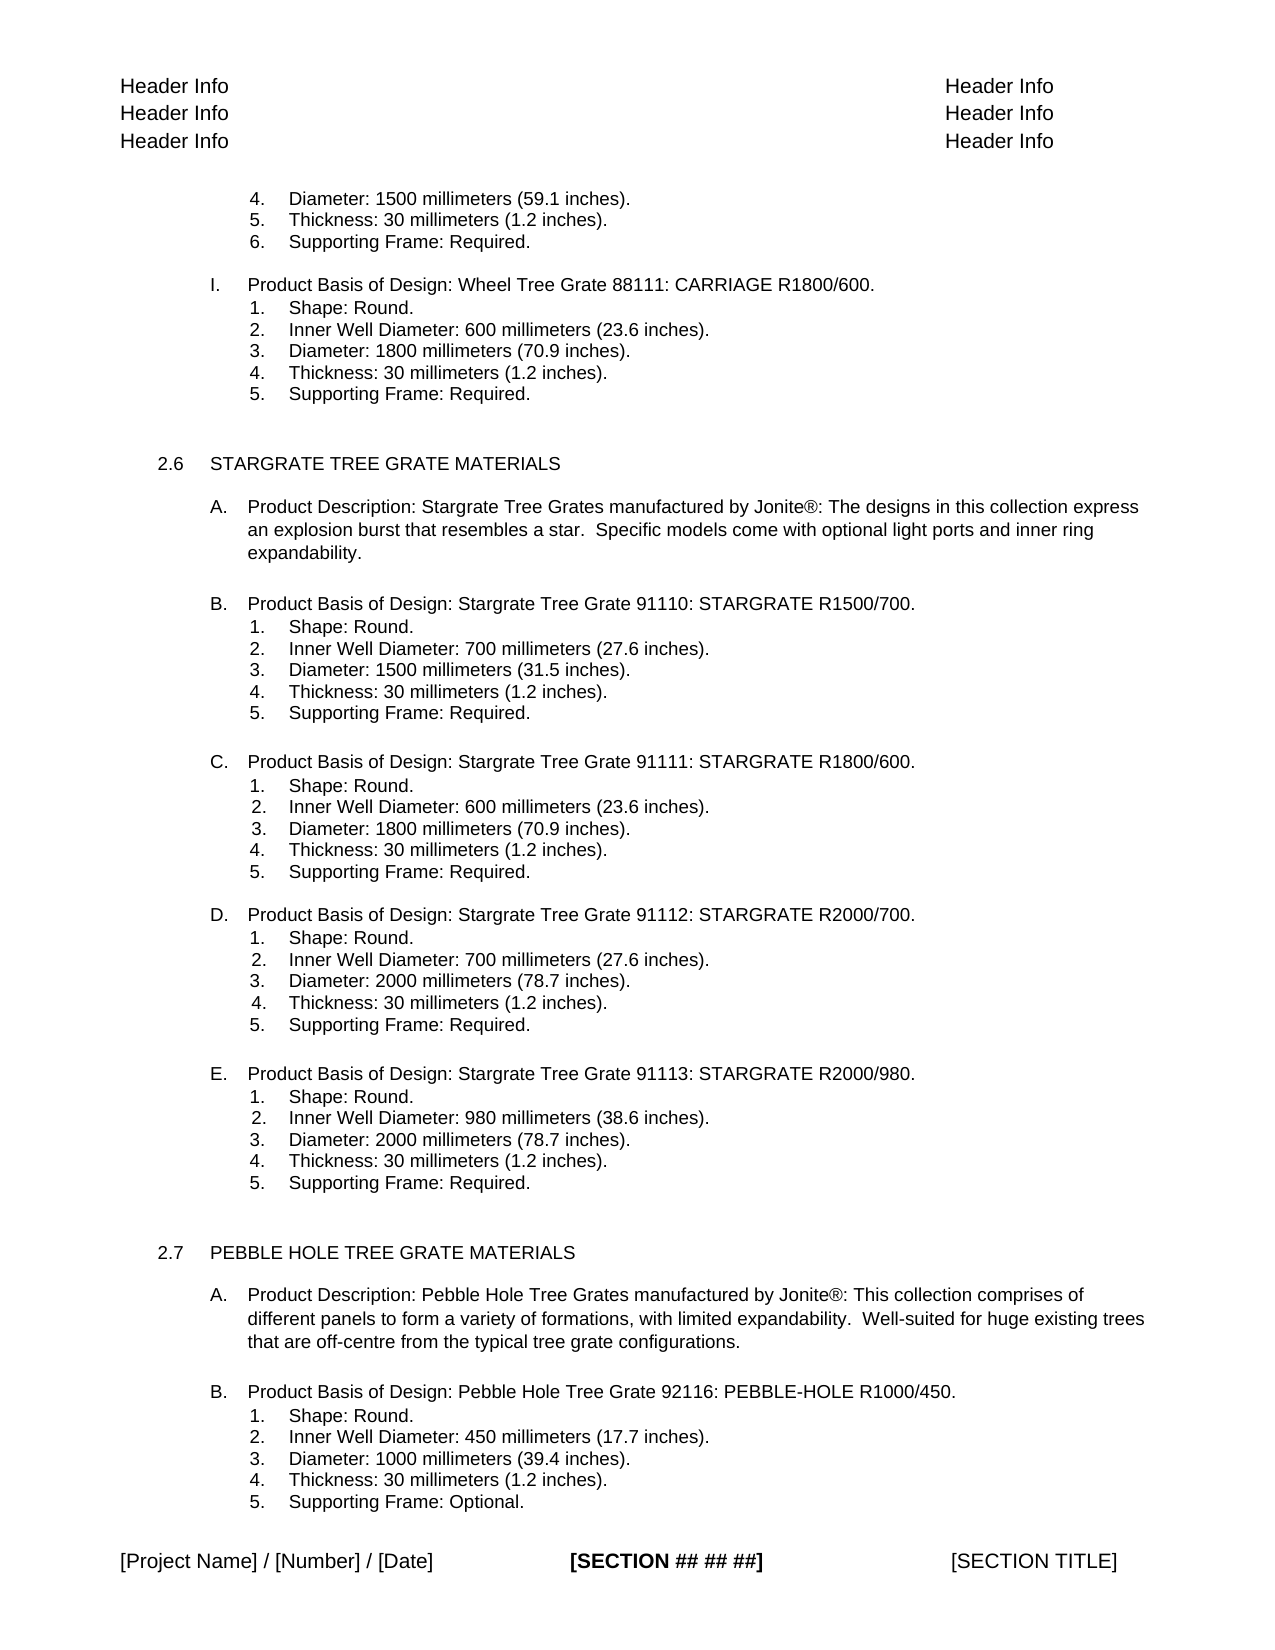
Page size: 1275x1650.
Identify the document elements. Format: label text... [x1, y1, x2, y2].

subtitle Thickness: 30 millimeters (1.2 inches). [249, 1469, 1155, 1491]
subtitle Supporting Frame: Optional. [249, 1491, 1155, 1512]
subtitle Product Description: Pebble Hole Tree Grates manufactured by Jonite®: This collection comprises of different panels to form a variety of formations, with limited expandability. Well-suited for huge existing trees that are off-centre from the typical tree grate configurations. [210, 1284, 1155, 1352]
subtitle Thickness: 30 millimeters (1.2 inches). [249, 681, 1155, 702]
subtitle Thickness: 30 millimeters (1.2 inches). [249, 1150, 1155, 1172]
subtitle Thickness: 30 millimeters (1.2 inches). [249, 362, 1155, 383]
subtitle Product Basis of Design: Stargrate Tree Grate 91110: STARGRATE R1500/700. [210, 593, 1155, 614]
subtitle Shape: Round. [249, 927, 1155, 949]
subtitle STARGRATE TREE GRATE MATERIALS [157, 453, 1155, 475]
subtitle Product Basis of Design: Stargrate Tree Grate 91111: STARGRATE R1800/600. [210, 751, 1155, 773]
subtitle Inner Well Diameter: 600 millimeters (23.6 inches). [249, 318, 1155, 340]
subtitle Diameter: 1800 millimeters (70.9 inches). [249, 340, 1155, 362]
subtitle Supporting Frame: Required. [249, 1172, 1155, 1193]
subtitle Thickness: 30 millimeters (1.2 inches). [249, 209, 1155, 231]
subtitle Product Description: Stargrate Tree Grates manufactured by Jonite®: The designs in this collection express an explosion burst that resembles a star. Specific models come with optional light ports and inner ring expandability. [210, 496, 1155, 563]
subtitle Diameter: 2000 millimeters (78.7 inches). [249, 970, 1155, 992]
subtitle Inner Well Diameter: 600 millimeters (23.6 inches). [251, 796, 1155, 818]
subtitle Inner Well Diameter: 700 millimeters (27.6 inches). [251, 949, 1155, 970]
subtitle Shape: Round. [249, 297, 1155, 318]
subtitle Product Basis of Design: Pebble Hole Tree Grate 92116: PEBBLE-HOLE R1000/450. [210, 1381, 1155, 1403]
subtitle Thickness: 30 millimeters (1.2 inches). [251, 992, 1155, 1013]
subtitle Shape: Round. [249, 1086, 1155, 1107]
subtitle Diameter: 1500 millimeters (59.1 inches). [249, 187, 1155, 209]
subtitle Inner Well Diameter: 980 millimeters (38.6 inches). [251, 1107, 1155, 1129]
subtitle Supporting Frame: Required. [249, 231, 1155, 252]
subtitle Supporting Frame: Required. [249, 861, 1155, 882]
subtitle Product Basis of Design: Stargrate Tree Grate 91112: STARGRATE R2000/700. [210, 904, 1155, 925]
subtitle Supporting Frame: Required. [249, 383, 1155, 405]
subtitle Supporting Frame: Required. [249, 702, 1155, 724]
subtitle Shape: Round. [249, 1404, 1155, 1426]
subtitle Diameter: 1800 millimeters (70.9 inches). [251, 818, 1155, 839]
subtitle Inner Well Diameter: 700 millimeters (27.6 inches). [249, 637, 1155, 659]
subtitle PEBBLE HOLE TREE GRATE MATERIALS [157, 1242, 1155, 1263]
subtitle Supporting Frame: Required. [249, 1013, 1155, 1035]
subtitle Thickness: 30 millimeters (1.2 inches). [249, 839, 1155, 861]
subtitle Diameter: 1000 millimeters (39.4 inches). [249, 1448, 1155, 1469]
subtitle Diameter: 1500 millimeters (31.5 inches). [249, 659, 1155, 681]
subtitle Shape: Round. [249, 774, 1155, 796]
subtitle Shape: Round. [249, 616, 1155, 637]
subtitle Product Basis of Design: Stargrate Tree Grate 91113: STARGRATE R2000/980. [210, 1062, 1155, 1084]
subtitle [249, 1426, 1155, 1448]
subtitle Product Basis of Design: Wheel Tree Grate 88111: CARRIAGE R1800/600. [210, 274, 1155, 295]
subtitle Diameter: 2000 millimeters (78.7 inches). [249, 1129, 1155, 1150]
